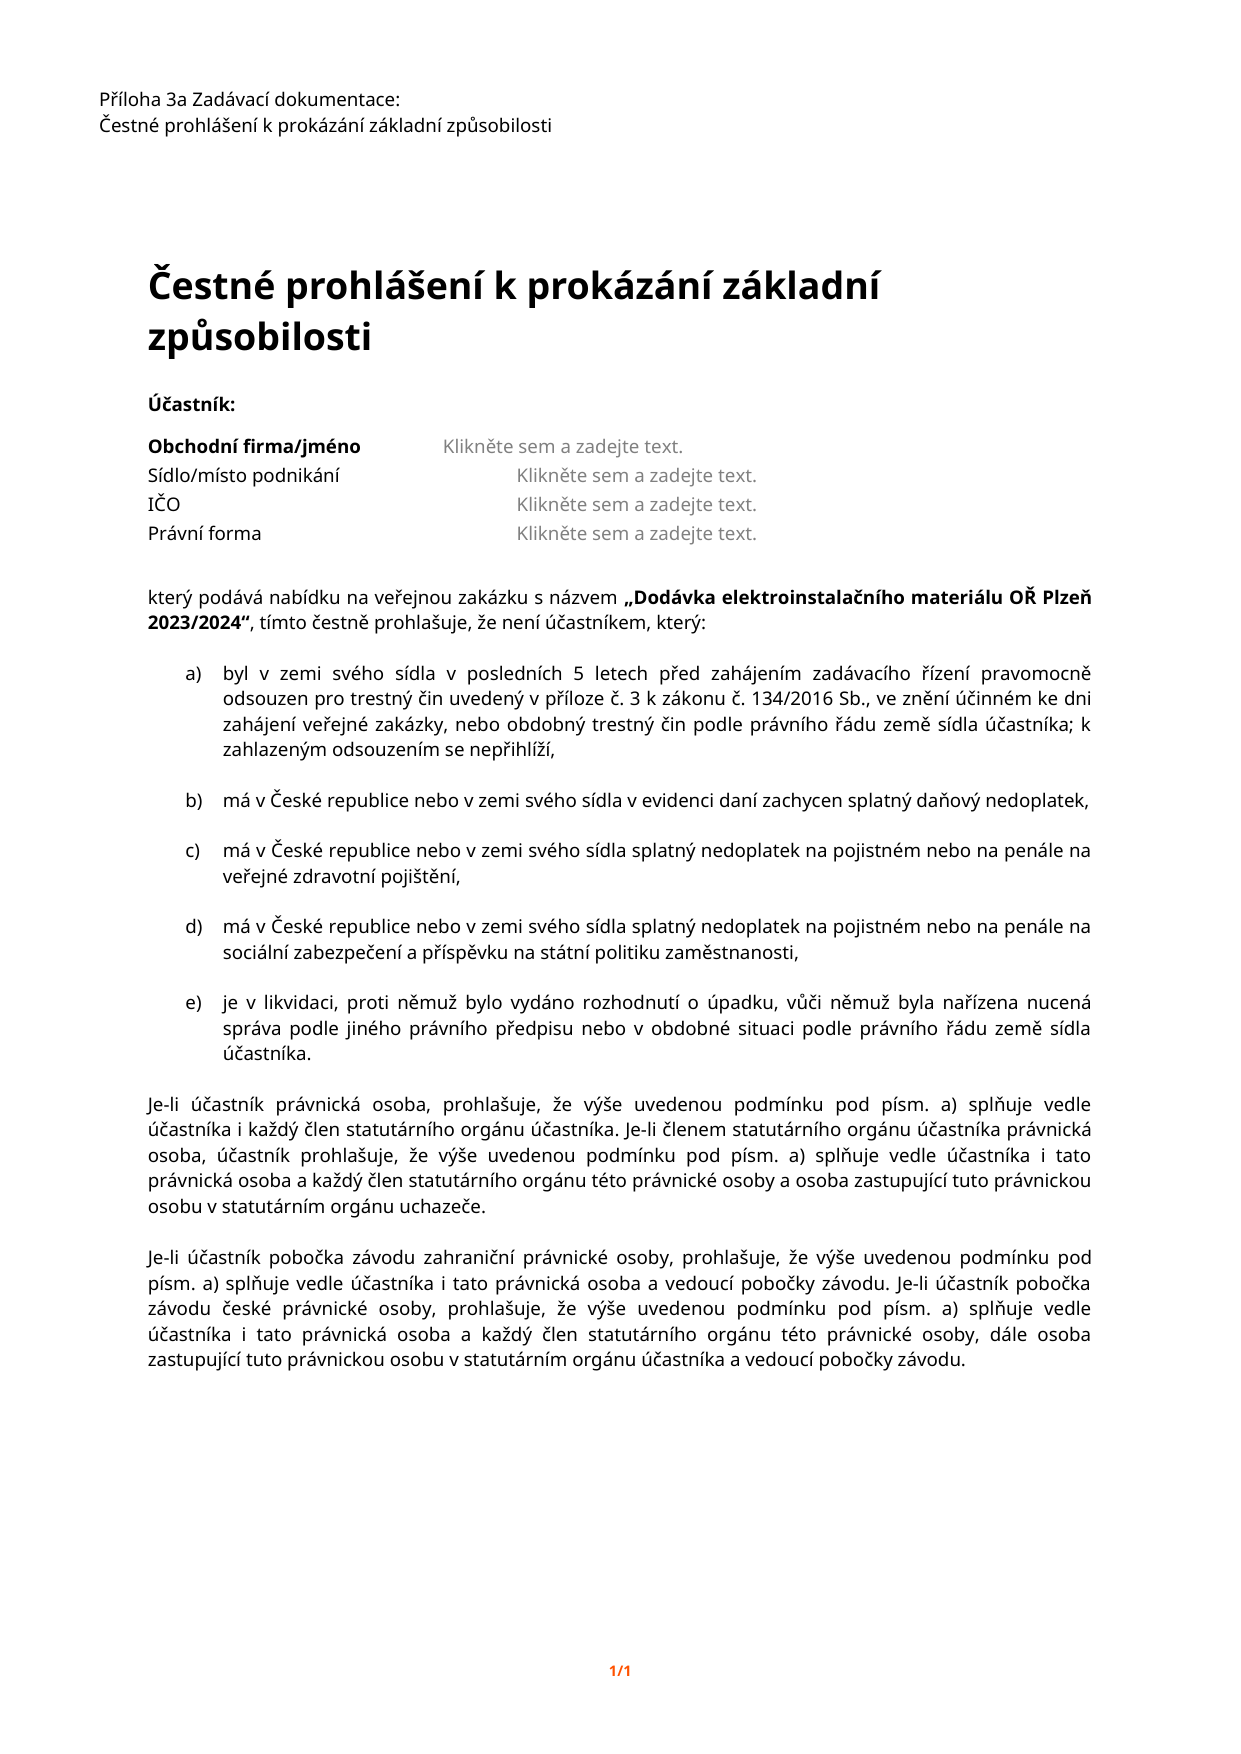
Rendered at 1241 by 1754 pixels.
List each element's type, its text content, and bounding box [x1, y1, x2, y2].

text který podává nabídku na veřejnou zakázku s názvem „Dodávka elektroinstalačního materiálu OŘ Plzeň 2023/2024“, tímto čestně prohlašuje, že není účastníkem, který: [148, 584, 1093, 635]
list má v České republice nebo v zemi svého sídla splatný nedoplatek na pojistném nebo na penále na sociální zabezpečení a příspěvku na státní politiku zaměstnanosti, [185, 914, 1093, 965]
list má v České republice nebo v zemi svého sídla splatný nedoplatek na pojistném nebo na penále na veřejné zdravotní pojištění, [185, 838, 1093, 889]
text Obchodní firma/jméno [148, 430, 1093, 459]
text Účastník: [148, 387, 1093, 418]
text Je-li účastník pobočka závodu zahraniční právnické osoby, prohlašuje, že výše uvedenou podmínku pod písm. a) splňuje vedle účastníka i tato právnická osoba a vedoucí pobočky závodu. Je-li účastník pobočka závodu české právnické osoby, prohlašuje, že výše uvedenou podmínku pod písm. a) splňuje vedle účastníka i tato právnická osoba a každý člen statutárního orgánu této právnické osoby, dále osoba zastupující tuto právnickou osobu v statutárním orgánu účastníka a vedoucí pobočky závodu. [148, 1244, 1093, 1372]
title Čestné prohlášení k prokázání základní způsobilosti [148, 259, 1093, 362]
list byl v zemi svého sídla v posledních 5 letech před zahájením zadávacího řízení pravomocně odsouzen pro trestný čin uvedený v příloze č. 3 k zákonu č. 134/2016 Sb., ve znění účinném ke dni zahájení veřejné zakázky, nebo obdobný trestný čin podle právního řádu země sídla účastníka; k zahlazeným odsouzením se nepřihlíží, [185, 660, 1093, 762]
text Je-li účastník právnická osoba, prohlašuje, že výše uvedenou podmínku pod písm. a) splňuje vedle účastníka i každý člen statutárního orgánu účastníka. Je-li členem statutárního orgánu účastníka právnická osoba, účastník prohlašuje, že výše uvedenou podmínku pod písm. a) splňuje vedle účastníka i tato právnická osoba a každý člen statutárního orgánu této právnické osoby a osoba zastupující tuto právnickou osobu v statutárním orgánu uchazeče. [148, 1091, 1093, 1219]
list je v likvidaci, proti němuž bylo vydáno rozhodnutí o úpadku, vůči němuž byla nařízena nucená správa podle jiného právního předpisu nebo v obdobné situaci podle právního řádu země sídla účastníka. [185, 990, 1093, 1066]
list má v České republice nebo v zemi svého sídla v evidenci daní zachycen splatný daňový nedoplatek, [185, 787, 1093, 813]
text Právní forma [148, 517, 1093, 546]
text IČO [148, 488, 1093, 517]
text Sídlo/místo podnikání [148, 459, 1093, 488]
